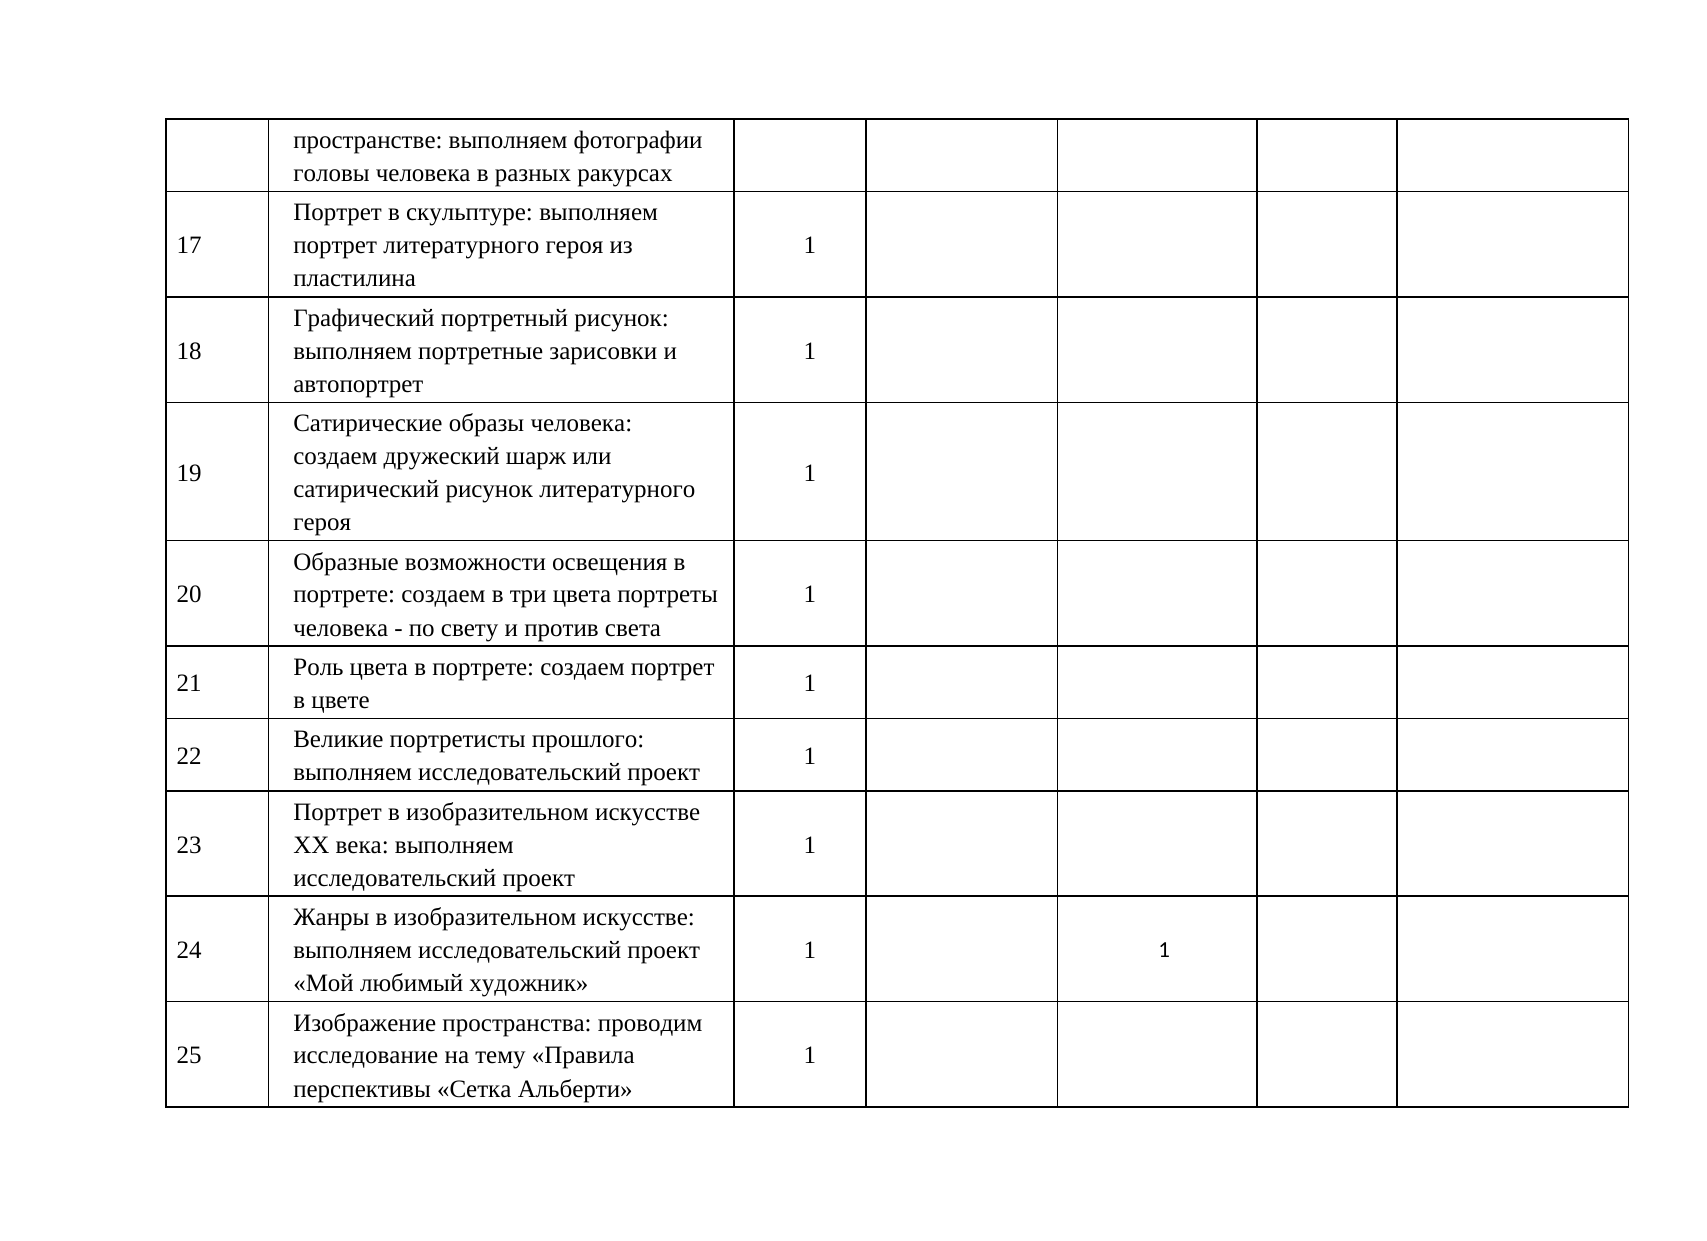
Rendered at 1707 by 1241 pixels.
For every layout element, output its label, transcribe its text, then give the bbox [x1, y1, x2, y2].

table_cell [867, 403, 1057, 540]
table_cell [1398, 120, 1628, 191]
table_cell [1258, 403, 1396, 540]
table_cell [867, 719, 1057, 790]
table_cell Графический портретный рисунок: выполняем портретные зарисовки и автопортрет [269, 298, 733, 401]
table_cell [867, 120, 1057, 191]
table_cell 1 [735, 897, 865, 1001]
table_cell [867, 192, 1057, 296]
table_cell 18 [167, 298, 268, 401]
table_cell [1058, 403, 1256, 540]
table_cell 20 [167, 541, 268, 645]
table_cell [867, 298, 1057, 401]
table_cell [1258, 1002, 1396, 1106]
table_cell 1 [735, 541, 865, 645]
table_cell [867, 897, 1057, 1001]
table_cell 1 [735, 120, 865, 191]
table_cell [1058, 719, 1256, 790]
table_cell Великие портретисты прошлого: выполняем исследовательский проект [269, 719, 733, 790]
table_cell [1258, 792, 1396, 895]
table_cell [867, 792, 1057, 895]
table_cell [1058, 120, 1256, 191]
table_cell 1 [735, 719, 865, 790]
table_cell [1058, 541, 1256, 645]
table_cell 22 [167, 719, 268, 790]
table_cell [1058, 192, 1256, 296]
table_cell Роль цвета в портрете: создаем портрет в цвете [269, 647, 733, 718]
table_cell Сатирические образы человека: создаем дружеский шарж или сатирический рисунок литературного героя [269, 403, 733, 540]
table_cell 1 [1058, 897, 1256, 1001]
table_cell [1398, 719, 1628, 790]
table_cell [1398, 403, 1628, 540]
table_cell 1 [735, 298, 865, 401]
table_cell 1 [735, 403, 865, 540]
table_cell [1058, 298, 1256, 401]
table_cell [1398, 647, 1628, 718]
table_cell 16 [167, 120, 268, 191]
table_cell [1258, 897, 1396, 1001]
table_cell [1258, 647, 1396, 718]
table_cell 19 [167, 403, 268, 540]
table_cell [867, 541, 1057, 645]
table_cell Портрет в скульптуре: выполняем портрет литературного героя из пластилина [269, 192, 733, 296]
table_cell [1398, 897, 1628, 1001]
table_cell [867, 647, 1057, 718]
table_cell [1398, 1002, 1628, 1106]
table_cell Образные возможности освещения в портрете: создаем в три цвета портреты человека - по свету и против света [269, 541, 733, 645]
table_cell [1058, 647, 1256, 718]
table_cell [1258, 298, 1396, 401]
table_cell 1 [735, 647, 865, 718]
table_cell [1398, 541, 1628, 645]
table_cell [1398, 192, 1628, 296]
table_cell [1058, 792, 1256, 895]
table_cell 21 [167, 647, 268, 718]
table_cell 1 [735, 192, 865, 296]
table_cell Изображение пространства: проводим исследование на тему «Правила перспективы «Сетка Альберти» [269, 1002, 733, 1106]
table_cell [1398, 298, 1628, 401]
table_cell [1058, 1002, 1256, 1106]
table_cell 25 [167, 1002, 268, 1106]
table_cell [1398, 792, 1628, 895]
table_cell [867, 1002, 1057, 1106]
table_cell Жанры в изобразительном искусстве: выполняем исследовательский проект «Мой любимый художник» [269, 897, 733, 1001]
table_cell [1258, 719, 1396, 790]
table_cell Портрет в изобразительном искусстве ХХ века: выполняем исследовательский проект [269, 792, 733, 895]
table_cell 1 [735, 792, 865, 895]
table_cell 17 [167, 192, 268, 296]
table_cell [1258, 120, 1396, 191]
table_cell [269, 120, 733, 191]
table_cell 24 [167, 897, 268, 1001]
table_cell [1258, 541, 1396, 645]
table_cell 1 [735, 1002, 865, 1106]
table_cell [1258, 192, 1396, 296]
table_cell 23 [167, 792, 268, 895]
